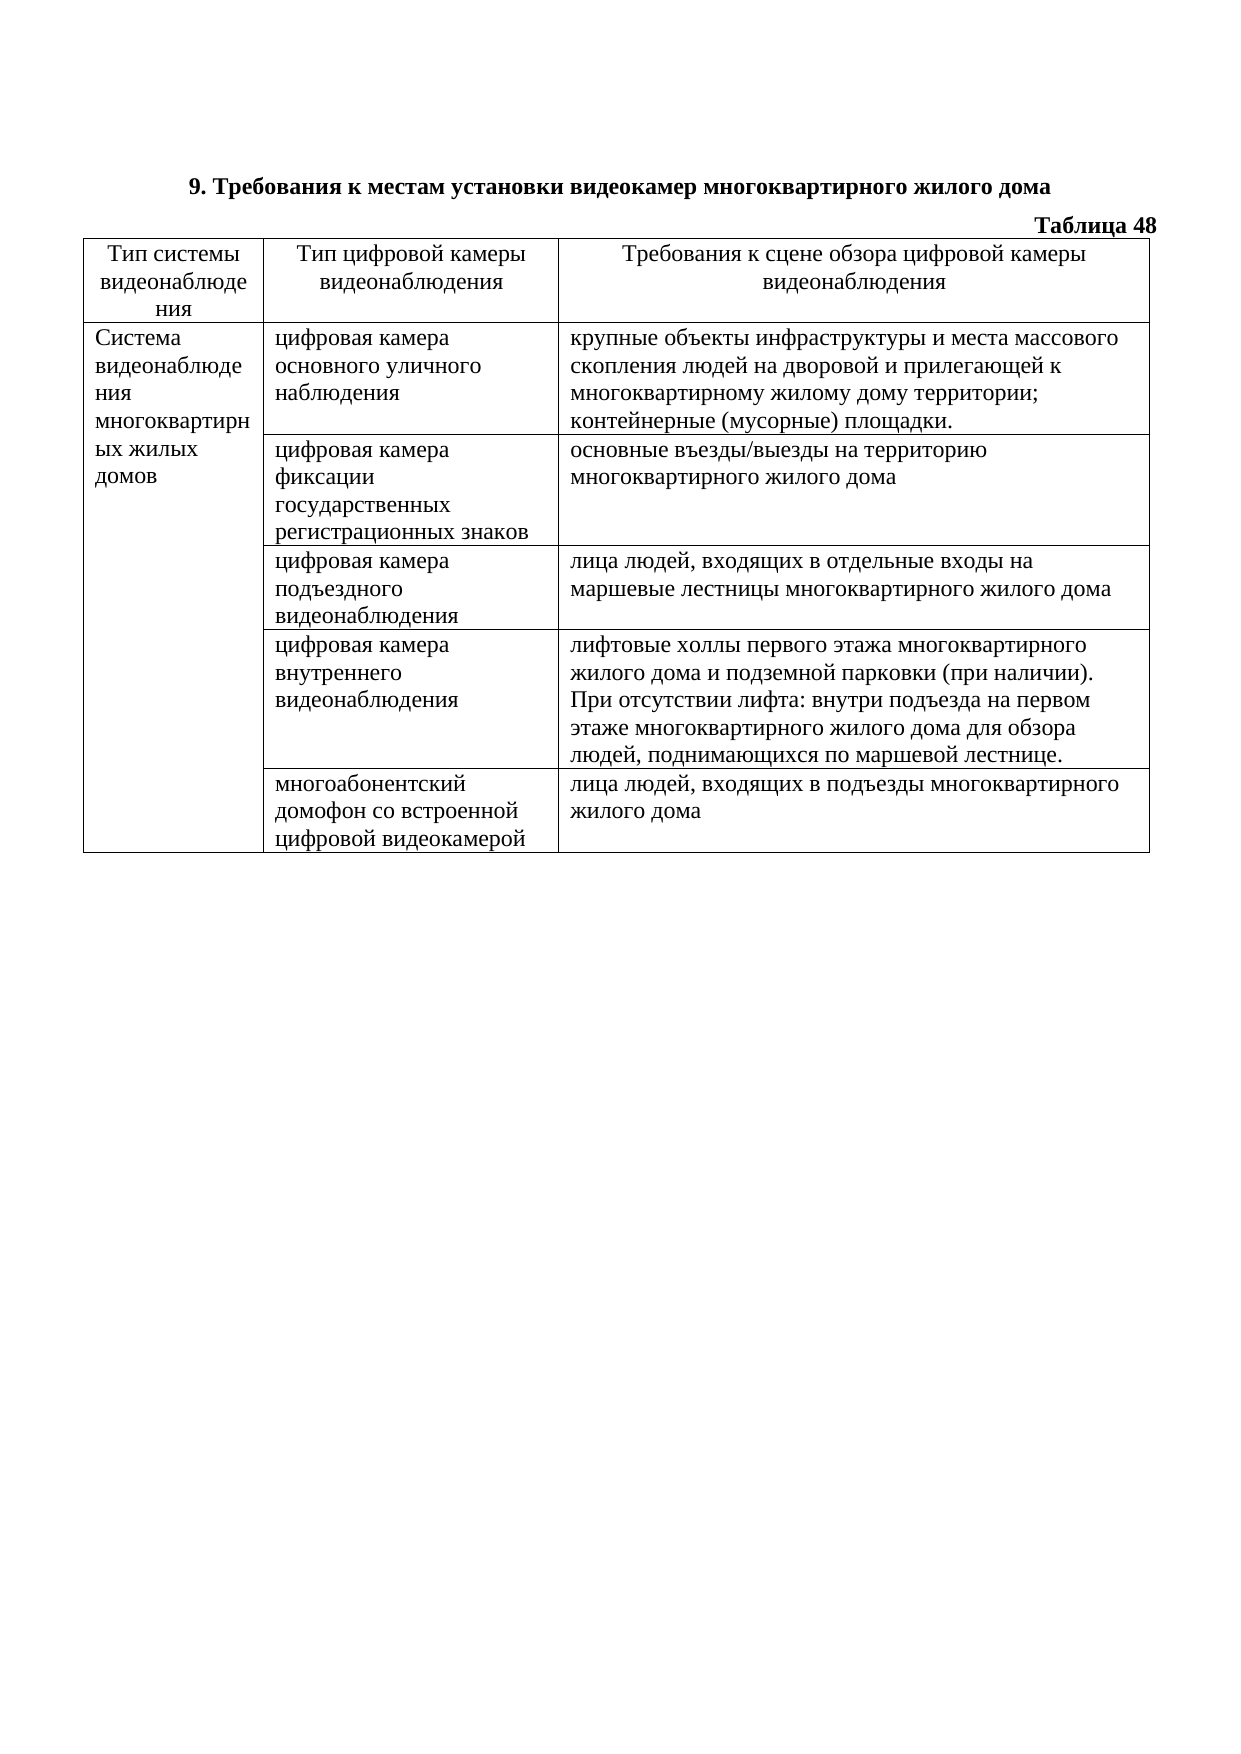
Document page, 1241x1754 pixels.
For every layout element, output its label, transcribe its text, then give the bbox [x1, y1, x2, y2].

subtitle 9. Требования к местам установки видеокамер многоквартирного жилого дома [83, 172, 1157, 199]
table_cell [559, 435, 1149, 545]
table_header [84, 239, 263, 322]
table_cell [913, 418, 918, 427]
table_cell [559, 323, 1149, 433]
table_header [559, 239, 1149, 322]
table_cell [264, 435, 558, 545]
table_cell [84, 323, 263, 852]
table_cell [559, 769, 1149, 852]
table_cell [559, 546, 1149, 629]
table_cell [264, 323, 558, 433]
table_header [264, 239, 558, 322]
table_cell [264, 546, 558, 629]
text Таблица 48 [83, 211, 1157, 238]
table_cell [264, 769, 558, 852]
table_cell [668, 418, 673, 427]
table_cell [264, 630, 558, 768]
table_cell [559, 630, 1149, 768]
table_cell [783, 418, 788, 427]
